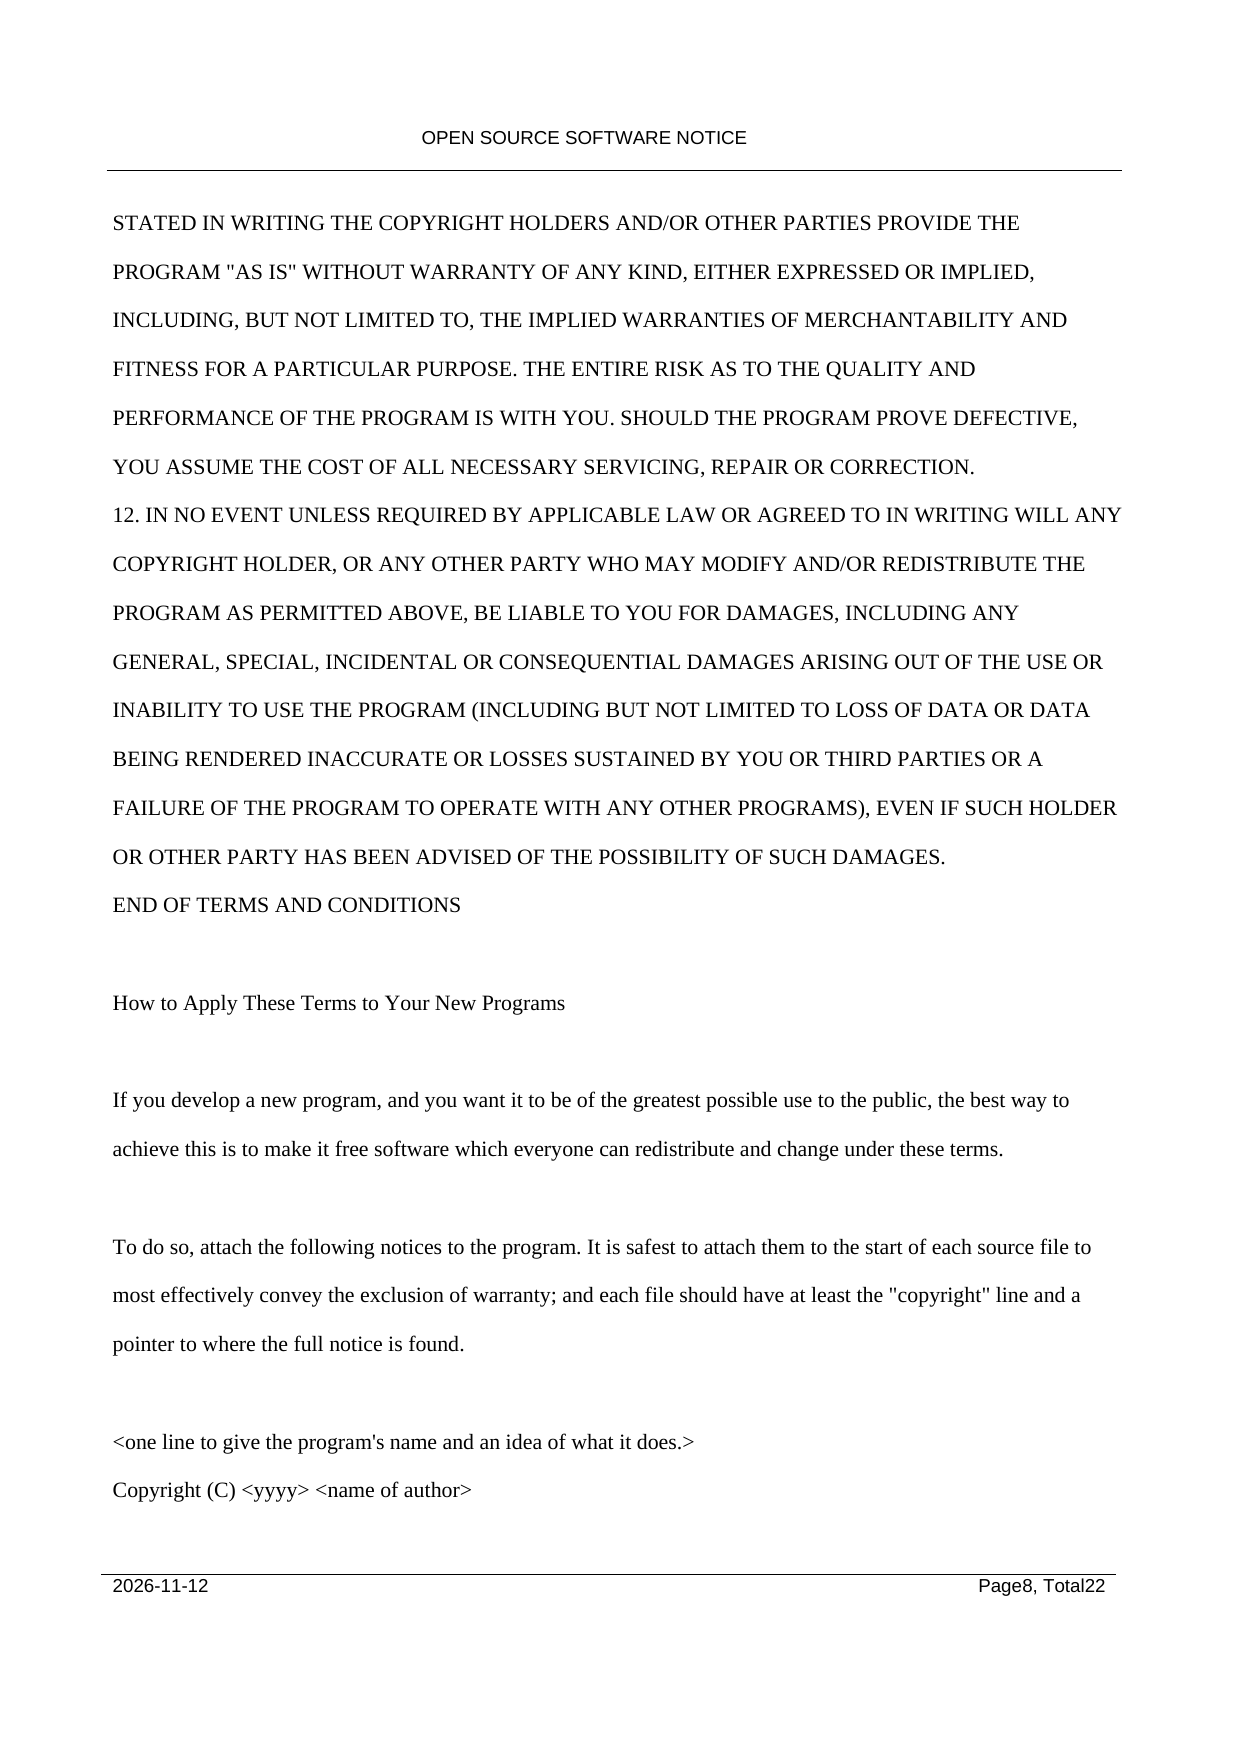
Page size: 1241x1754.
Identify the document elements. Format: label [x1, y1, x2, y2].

text [112, 206, 1128, 1506]
